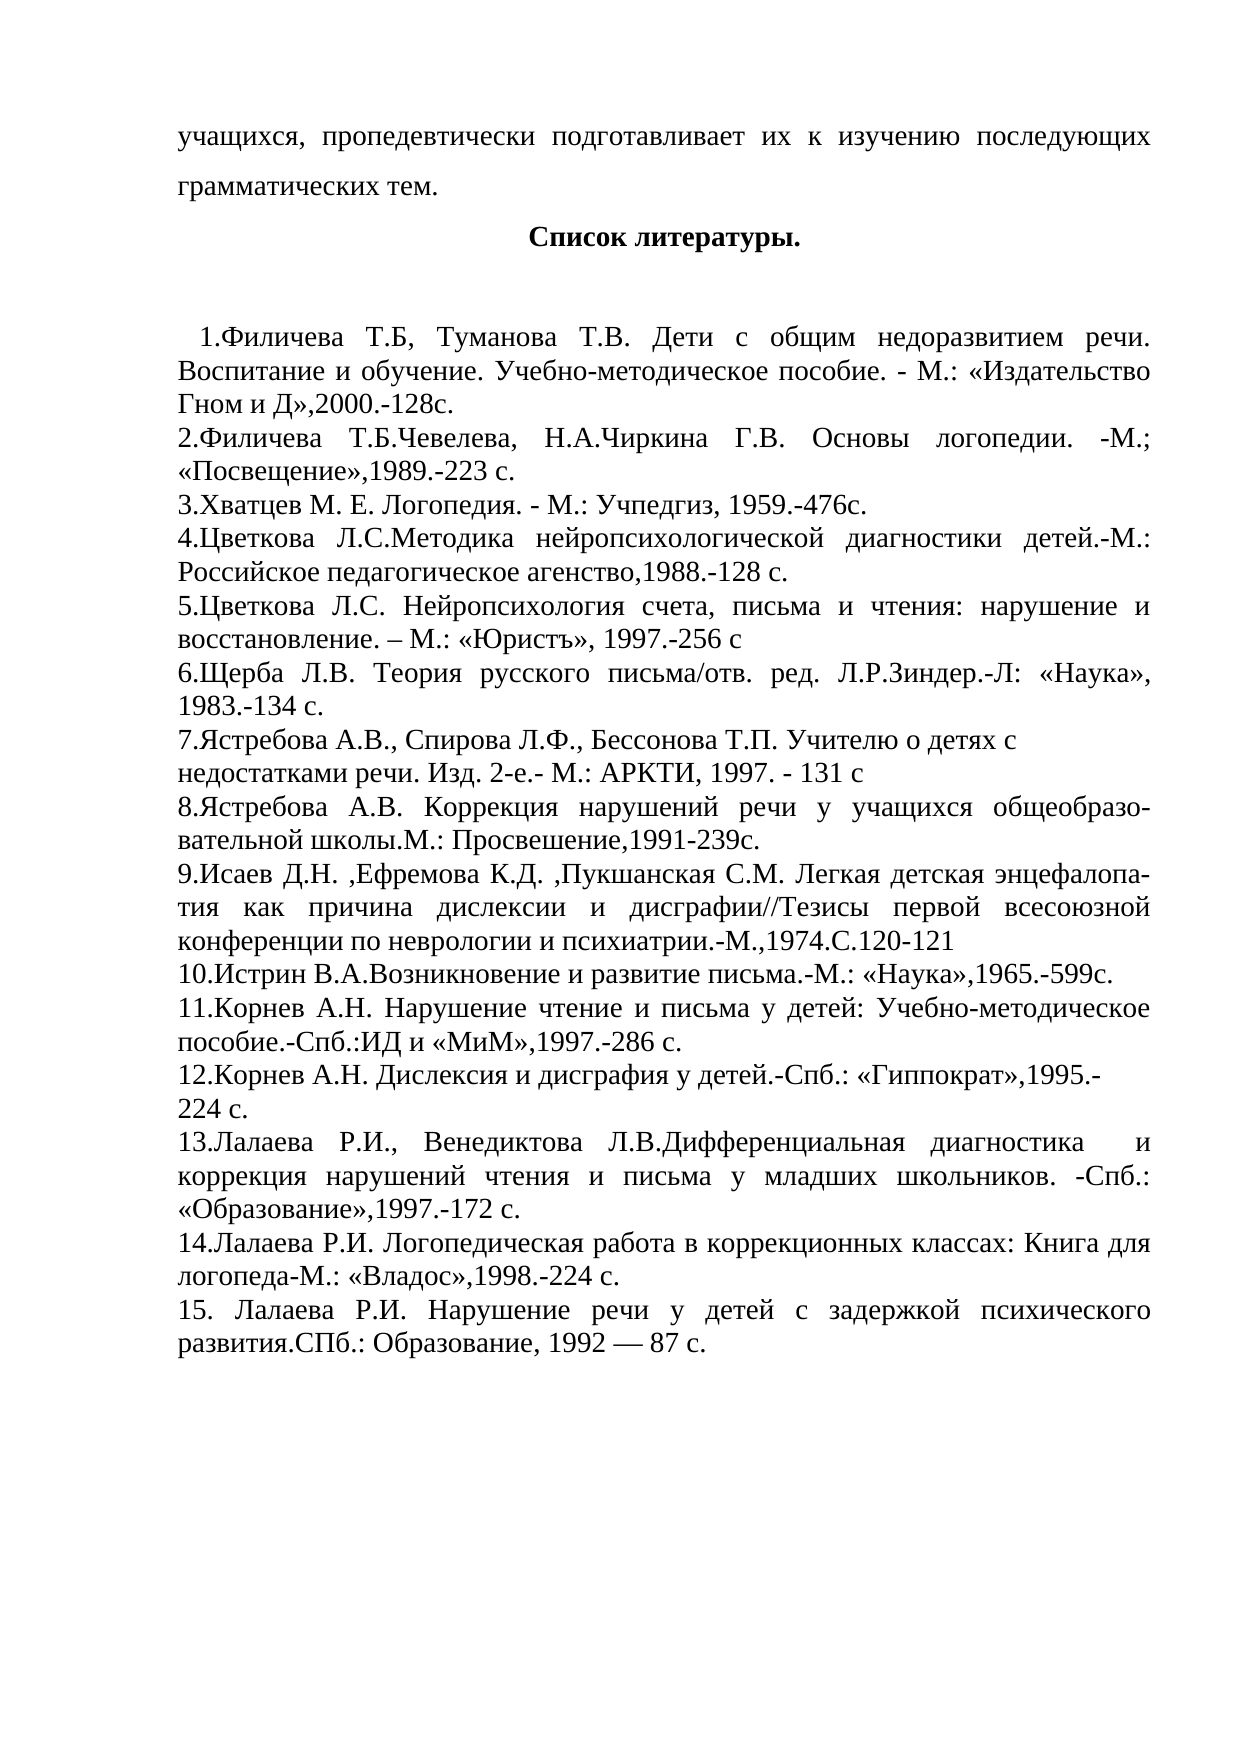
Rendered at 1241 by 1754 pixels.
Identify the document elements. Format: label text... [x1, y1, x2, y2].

text 2.Филичева Т.Б.Чевелева, Н.А.Чиркина Г.В. Основы логопедии. -М.; «Посвещение»,1989.-223 с. [177, 420, 1152, 487]
text 10.Истрин В.А.Возникновение и развитие письма.-М.: «Наука»,1965.-599с. [177, 957, 1152, 990]
text недостатками речи. Изд. 2-е.- М.: АРКТИ, 1997. - 131 с [177, 755, 1152, 789]
text 4.Цветкова Л.С.Методика нейропсихологической диагностики детей.-М.: Российское педагогическое агенство,1988.-128 с. [177, 521, 1152, 588]
text 8.Ястребова А.В. Коррекция нарушений речи у учащихся общеобразо-вательной школы.М.: Просвешение,1991-239с. [177, 789, 1152, 856]
text 15. Лалаева Р.И. Нарушение речи у детей с задержкой психического развития.СПб.: Образование, 1992 — 87 с. [177, 1292, 1152, 1359]
text 12.Корнев А.Н. Дислексия и дисграфия у детей.-Спб.: «Гиппократ»,1995.- [177, 1057, 1152, 1091]
text Список литературы. [177, 219, 1152, 252]
text 9.Исаев Д.Н. ,Ефремова К.Д. ,Пукшанская С.М. Легкая детская энцефалопа-тия как причина дислексии и дисграфии//Тезисы первой всесоюзной конференции по неврологии и психиатрии.-М.,1974.С.120-121 [177, 856, 1152, 957]
text 224 с. [177, 1091, 1152, 1124]
text 13.Лалаева Р.И., Венедиктова Л.В.Дифференциальная диагностика и коррекция нарушений чтения и письма у младших школьников. -Спб.: «Образование»,1997.-172 с. [177, 1124, 1152, 1225]
text 6.Щерба Л.В. Теория русского письма/отв. ред. Л.Р.Зиндер.-Л: «Наука», 1983.-134 с. [177, 655, 1152, 722]
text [177, 118, 1152, 202]
text 11.Корнев А.Н. Нарушение чтение и письма у детей: Учебно-методическое пособие.-Спб.:ИД и «МиМ»,1997.-286 с. [177, 990, 1152, 1057]
text 1.Филичева Т.Б, Туманова Т.В. Дети с общим недоразвитием речи. Воспитание и обучение. Учебно-методическое пособие. - М.: «Издательство Гном и Д»,2000.-128с. [177, 319, 1152, 420]
text 3.Хватцев М. Е. Логопедия. - М.: Учпедгиз, 1959.-476с. [177, 487, 1152, 521]
text 5.Цветкова Л.С. Нейропсихология счета, письма и чтения: нарушение и восстановление. – М.: «Юристъ», 1997.-256 с [177, 588, 1152, 655]
text 7.Ястребова А.В., Спирова Л.Ф., Бессонова Т.П. Учителю о детях с [177, 722, 1152, 755]
text 14.Лалаева Р.И. Логопедическая работа в коррекционных классах: Книга для логопеда-М.: «Владос»,1998.-224 с. [177, 1225, 1152, 1292]
